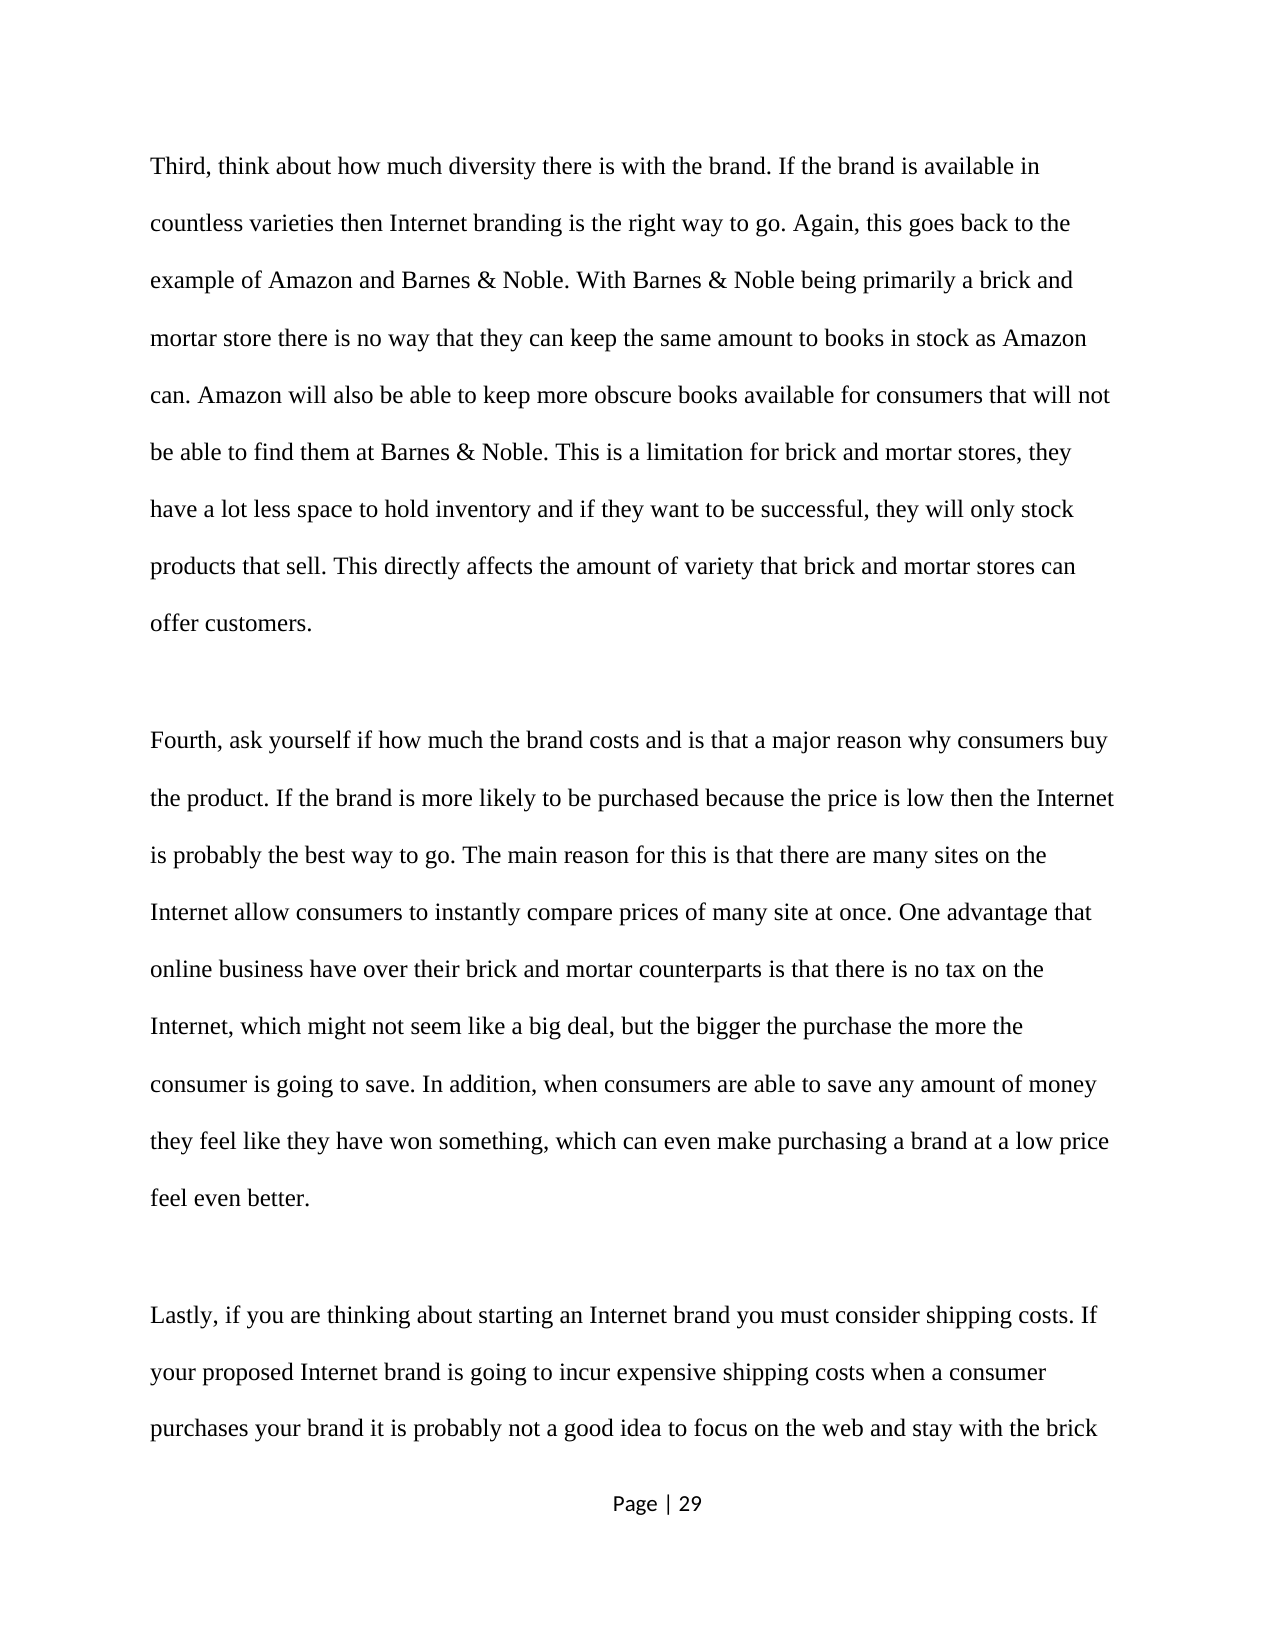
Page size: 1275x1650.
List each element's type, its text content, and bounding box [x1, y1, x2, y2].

text Page | 29 [150, 1489, 1164, 1517]
text Third, think about how much diversity there is with the brand. If the brand is available in countless varieties then Internet branding is the right way to go. Again, this goes back to the example of Amazon and Barnes & Noble. With Barnes & Noble being primarily a brick and mortar store there is no way that they can keep the same amount to books in stock as Amazon can. Amazon will also be able to keep more obscure books available for consumers that will not be able to find them at Barnes & Noble. This is a limitation for brick and mortar stores, they have a lot less space to hold inventory and if they want to be successful, they will only stock products that sell. This directly affects the amount of variety that brick and mortar stores can offer customers. [150, 151, 1117, 637]
text Lastly, if you are thinking about starting an Internet brand you must consider shipping costs. If your proposed Internet brand is going to incur expensive shipping costs when a consumer purchases your brand it is probably not a good idea to focus on the web and stay with the brick [150, 1300, 1104, 1442]
text Fourth, ask yourself if how much the brand costs and is that a major reason why consumers buy the product. If the brand is more likely to be purchased because the price is low then the Internet is probably the best way to go. The main reason for this is that there are many sites on the Internet allow consumers to instantly compare prices of many site at once. One advantage that online business have over their brick and mortar counterparts is that there is no tax on the Internet, which might not seem like a big deal, but the bigger the purchase the more the consumer is going to save. In addition, when consumers are able to save any amount of money they feel like they have won something, which can even make purchasing a brand at a low price feel even better. [150, 726, 1121, 1212]
